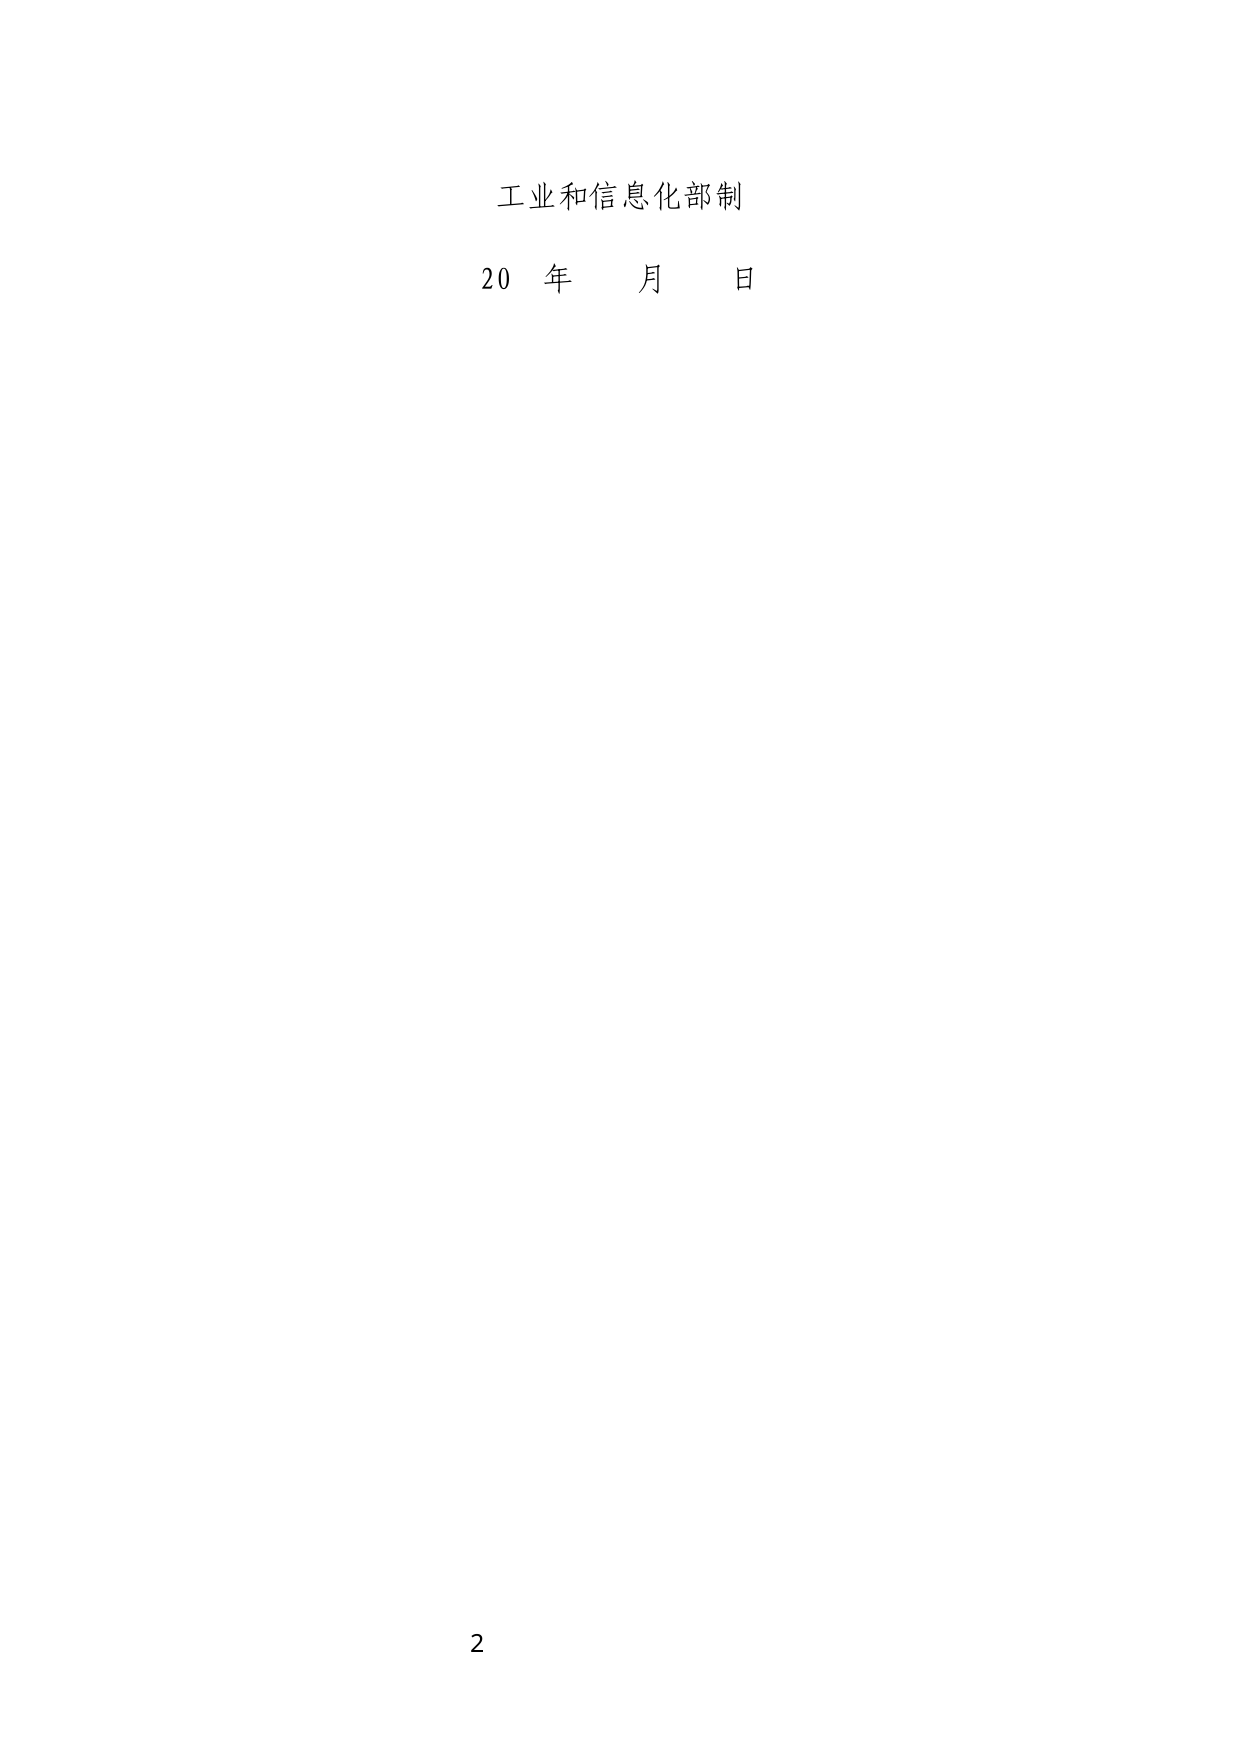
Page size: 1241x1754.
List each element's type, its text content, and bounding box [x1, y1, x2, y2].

text 工业和信息化部制 [187, 162, 1053, 227]
text 20 年 月 日 [187, 245, 1053, 310]
